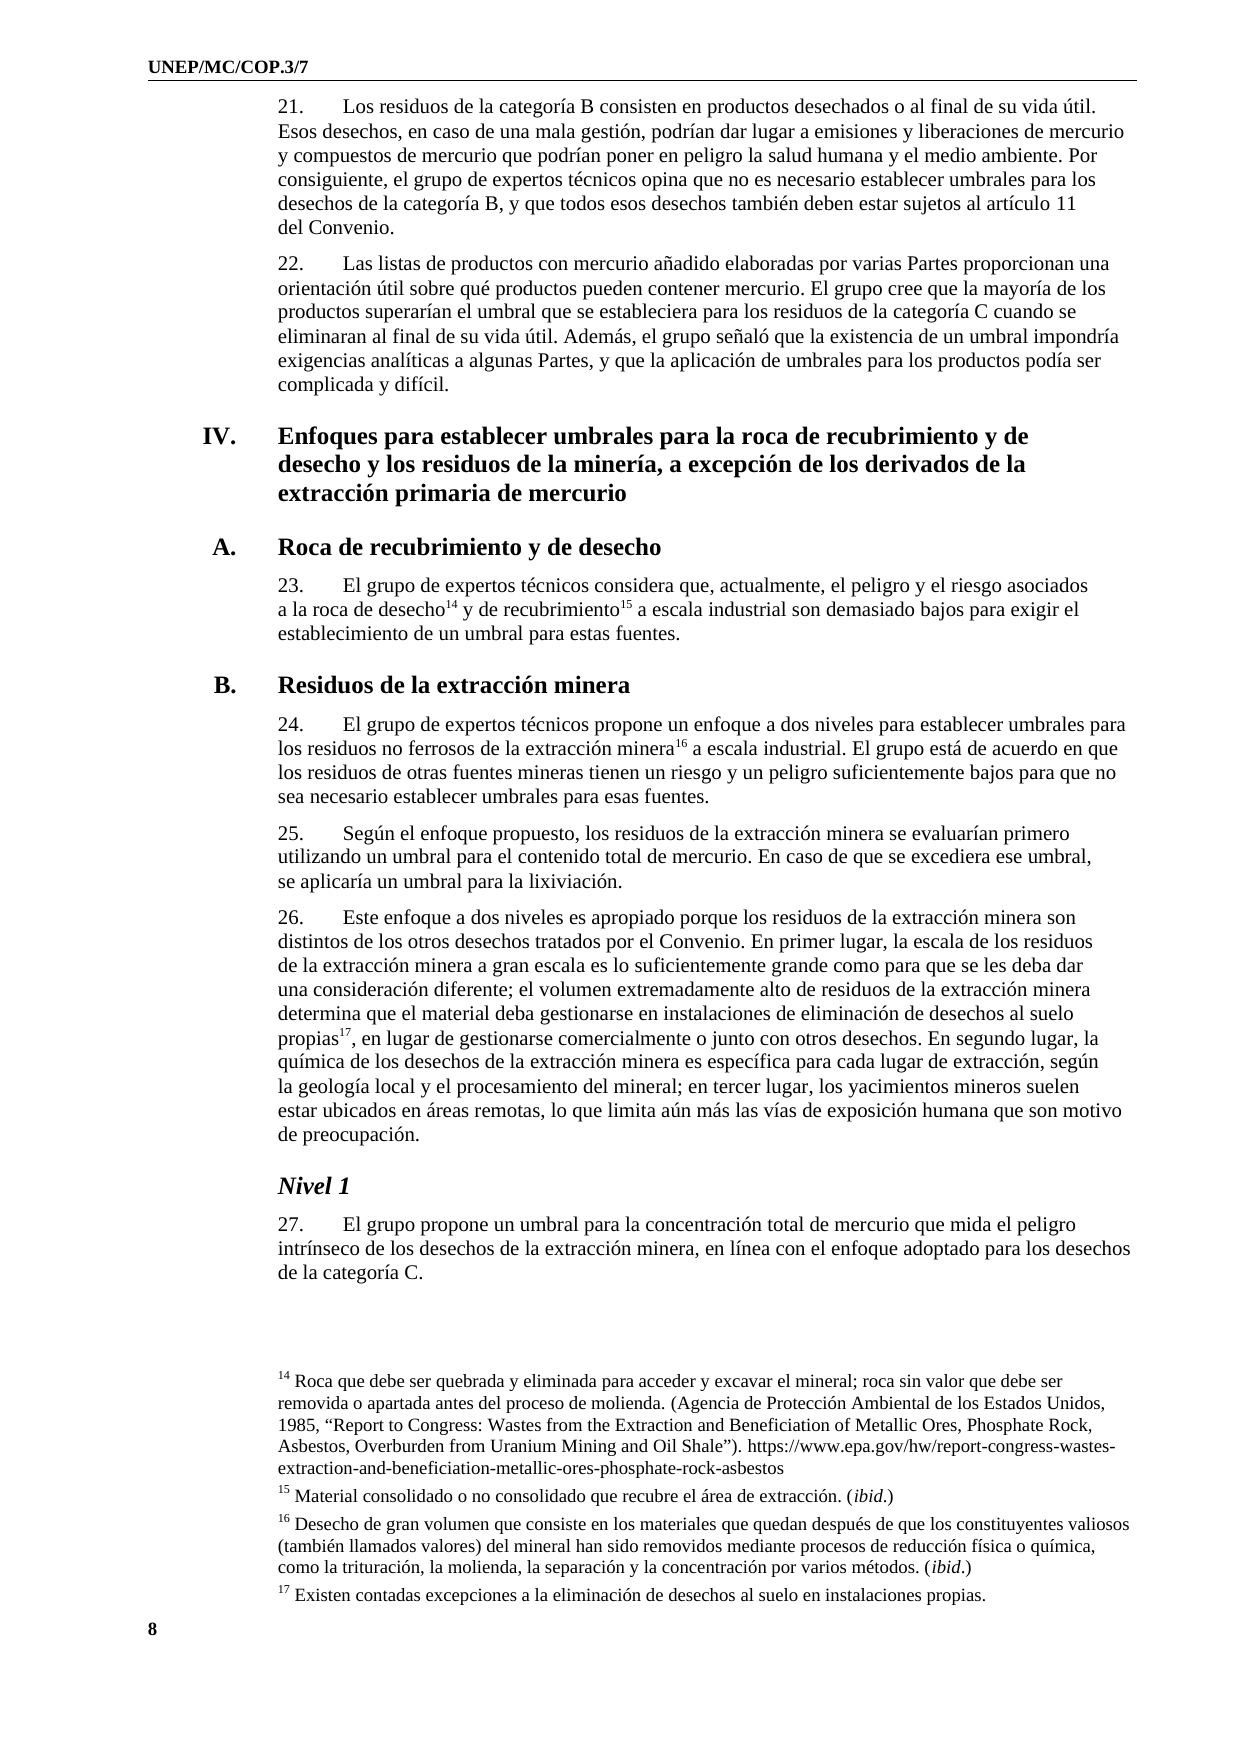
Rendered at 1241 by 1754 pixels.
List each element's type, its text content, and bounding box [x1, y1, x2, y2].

text Nivel 1 [278, 1171, 1107, 1199]
list Las listas de productos con mercurio añadido elaboradas por varias Partes proporcionan una orientación útil sobre qué productos pueden contener mercurio. El grupo cree que la mayoría de los productos superarían el umbral que se estableciera para los residuos de la categoría C cuando se eliminaran al final de su vida útil. Además, el grupo señaló que la existencia de un umbral impondría exigencias analíticas a algunas Partes, y que la aplicación de umbrales para los productos podía ser complicada y difícil. [278, 251, 1137, 396]
list El grupo propone un umbral para la concentración total de mercurio que mida el peligro intrínseco de los desechos de la extracción minera, en línea con el enfoque adoptado para los desechos de la categoría C. [278, 1212, 1137, 1284]
list El grupo de expertos técnicos considera que, actualmente, el peligro y el riesgo asociados a la roca de desecho y de recubrimiento a escala industrial son demasiado bajos para exigir el establecimiento de un umbral para estas fuentes. [278, 573, 1137, 645]
text IV. Enfoques para establecer umbrales para la roca de recubrimiento y de desecho y los residuos de la minería, a excepción de los derivados de la extracción primaria de mercurio [148, 421, 1107, 507]
list Este enfoque a dos niveles es apropiado porque los residuos de la extracción minera son distintos de los otros desechos tratados por el Convenio. En primer lugar, la escala de los residuos de la extracción minera a gran escala es lo suficientemente grande como para que se les deba dar una consideración diferente; el volumen extremadamente alto de residuos de la extracción minera determina que el material deba gestionarse en instalaciones de eliminación de desechos al suelo propias, en lugar de gestionarse comercialmente o junto con otros desechos. En segundo lugar, la química de los desechos de la extracción minera es específica para cada lugar de extracción, según la geología local y el procesamiento del mineral; en tercer lugar, los yacimientos mineros suelen estar ubicados en áreas remotas, lo que limita aún más las vías de exposición humana que son motivo de preocupación. [278, 905, 1137, 1146]
list Según el enfoque propuesto, los residuos de la extracción minera se evaluarían primero utilizando un umbral para el contenido total de mercurio. En caso de que se excediera ese umbral, se aplicaría un umbral para la lixiviación. [278, 820, 1137, 893]
list El grupo de expertos técnicos propone un enfoque a dos niveles para establecer umbrales para los residuos no ferrosos de la extracción minera a escala industrial. El grupo está de acuerdo en que los residuos de otras fuentes mineras tienen un riesgo y un peligro suficientemente bajos para que no sea necesario establecer umbrales para esas fuentes. [278, 712, 1137, 808]
list Los residuos de la categoría B consisten en productos desechados o al final de su vida útil. Esos desechos, en caso de una mala gestión, podrían dar lugar a emisiones y liberaciones de mercurio y compuestos de mercurio que podrían poner en peligro la salud humana y el medio ambiente. Por consiguiente, el grupo de expertos técnicos opina que no es necesario establecer umbrales para los desechos de la categoría B, y que todos esos desechos también deben estar sujetos al artículo 11 del Convenio. [278, 94, 1137, 239]
text B. Residuos de la extracción minera [148, 670, 1107, 699]
text A. Roca de recubrimiento y de desecho [148, 532, 1107, 561]
